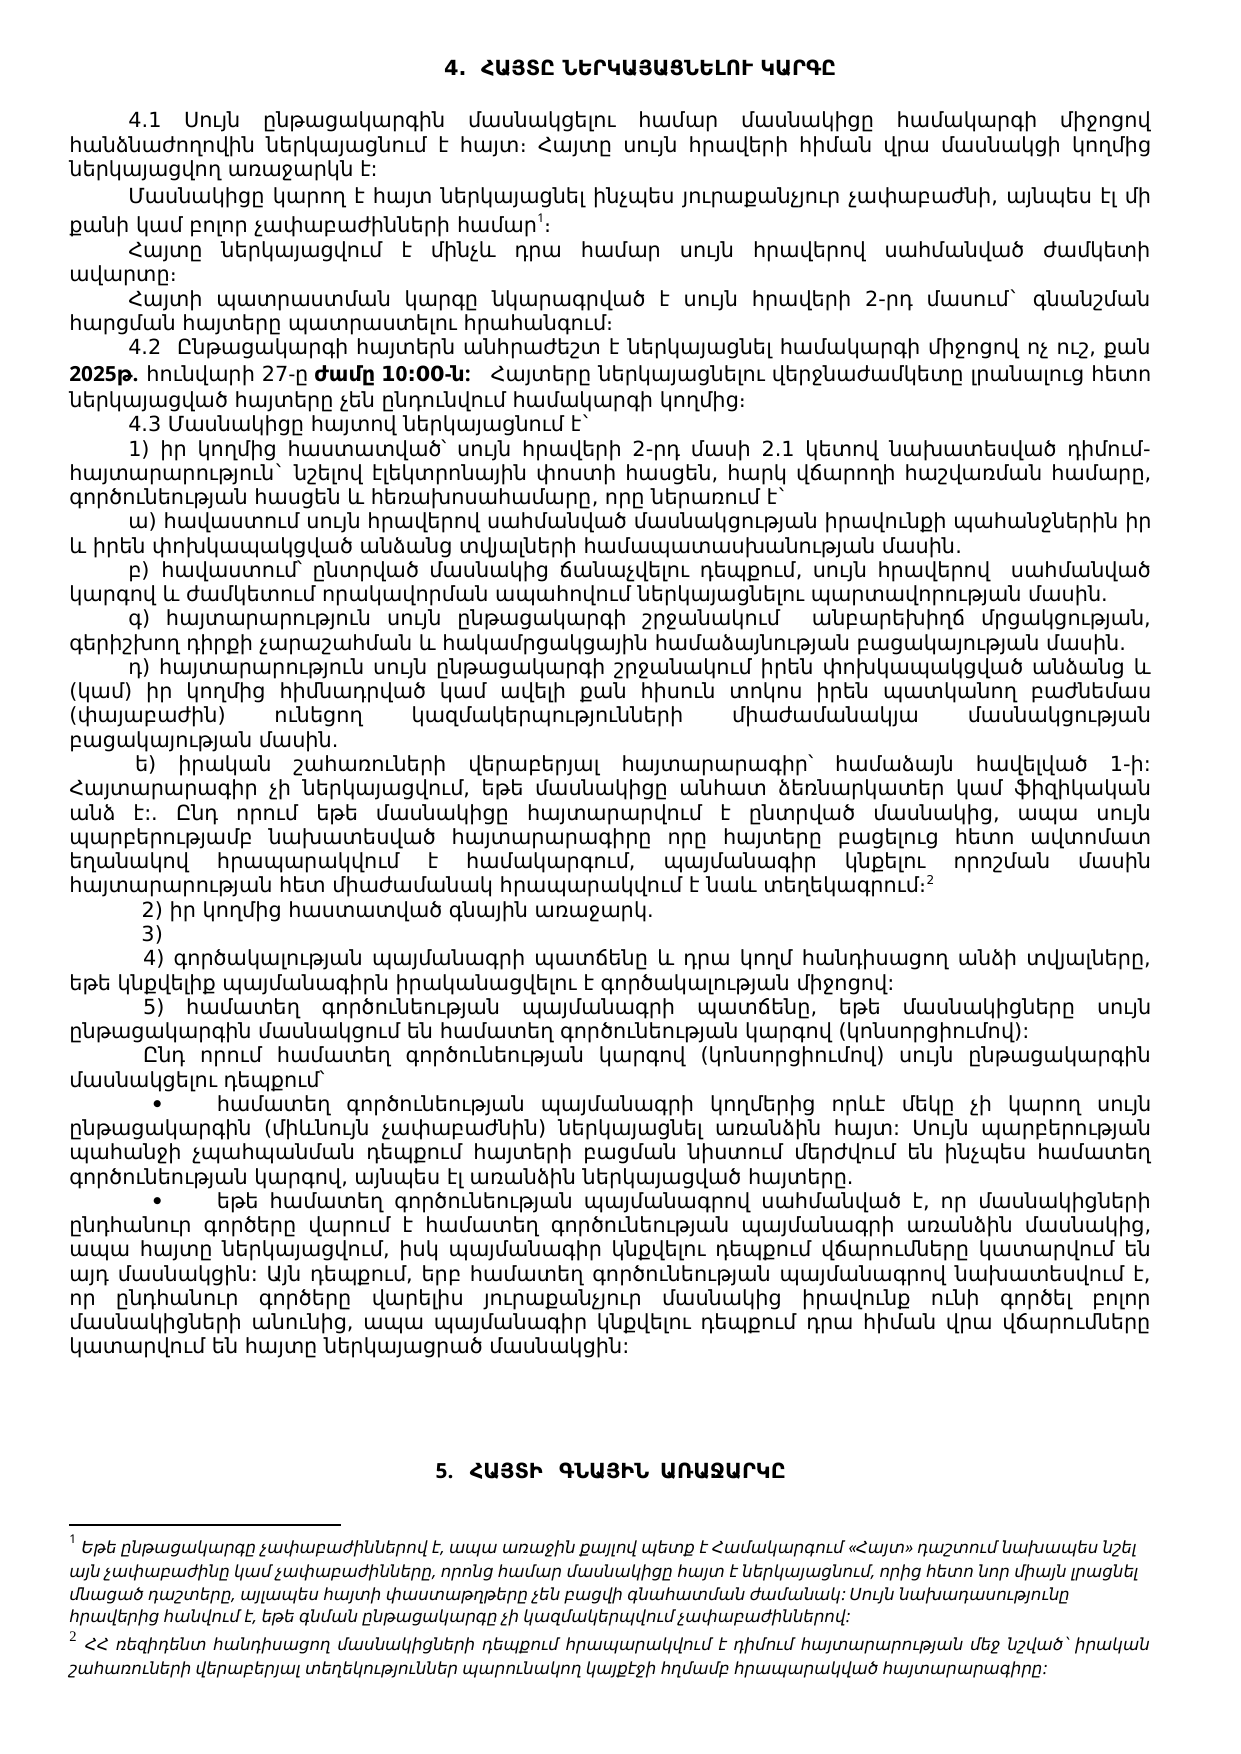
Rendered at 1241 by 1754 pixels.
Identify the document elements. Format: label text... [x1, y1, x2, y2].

text Հայտը ներկայացվում է մինչև դրա համար սույն հրավերով սահմանված ժամկետի ավարտը։ [69, 238, 1152, 287]
text 4) գործակալության պայմանագրի պատճենը և դրա կողմ հանդիսացող անձի տվյալները, եթե կնքվելիք պայմանագիրն իրականացվելու է գործակալության միջոցով: [69, 946, 1152, 995]
text ա) հավաստում սույն հրավերով սահմանված մասնակցության իրավունքի պահանջներին իր և իրեն փոխկապակցված անձանց տվյալների համապատասխանության մասին. [69, 509, 1152, 558]
text 5) համատեղ գործունեության պայմանագրի պատճենը, եթե մասնակիցները սույն ընթացակարգին մասնակցում են համատեղ գործունեության կարգով (կոնսորցիումով): [69, 995, 1152, 1043]
text Ընդ որում համատեղ գործունեության կարգով (կոնսորցիումով) սույն ընթացակարգին մասնակցելու դեպքում՝ [69, 1043, 1152, 1092]
text 3) [69, 922, 1152, 946]
text Հայտի պատրաստման կարգը նկարագրված է սույն հրավերի 2-րդ մասում` գնանշման հարցման հայտերը պատրաստելու հրահանգում։ [69, 287, 1152, 335]
text բ) հավաստում՝ ընտրված մասնակից ճանաչվելու դեպքում, սույն հրավերով սահմանված կարգով և ժամկետում որակավորման ապահովում ներկայացնելու պարտավորության մասին. [69, 558, 1152, 606]
text 4.2 Ընթացակարգի հայտերն անհրաժեշտ է ներկայացնել համակարգի միջոցով ոչ ուշ, քան 2025թ. հունվարի 27-ը ժամը 10:00-ն: Հայտերը ներկայացնելու վերջնաժամկետը լրանալուց հետո ներկայացված հայտերը չեն ընդունվում համակարգի կողմից։ [69, 335, 1152, 412]
list համատեղ գործունեության պայմանագրի կողմերից որևէ մեկը չի կարող սույն ընթացակարգին (միևնույն չափաբաժնին) ներկայացնել առանձին հայտ: Սույն պարբերության պահանջի չպահպանման դեպքում հայտերի բացման նիստում մերժվում են ինչպես համատեղ գործունեության կարգով, այնպես էլ առանձին ներկայացված հայտերը. [69, 1092, 1152, 1189]
text 2) իր կողմից հաստատված գնային առաջարկ. [69, 898, 1152, 922]
list եթե համատեղ գործունեության պայմանագրով սահմանված է, որ մասնակիցների ընդհանուր գործերը վարում է համատեղ գործունեության պայմանագրի առանձին մասնակից, ապա հայտը ներկայացվում, իսկ պայմանագիր կնքվելու դեպքում վճարումները կատարվում են այդ մասնակցին: Այն դեպքում, երբ համատեղ գործունեության պայմանագրով նախատեսվում է, որ ընդհանուր գործերը վարելիս յուրաքանչյուր մասնակից իրավունք ունի գործել բոլոր մասնակիցների անունից, ապա պայմանագիր կնքվելու դեպքում դրա հիման վրա վճարումները կատարվում են հայտը ներկայացրած մասնակցին: [69, 1189, 1152, 1359]
text 4. ՀԱՅՏԸ ՆԵՐԿԱՅԱՑՆԵԼՈՒ ԿԱՐԳԸ [69, 56, 1152, 80]
text 1) իր կողմից հաստատված՝ սույն հրավերի 2-րդ մասի 2.1 կետով նախատեսված դիմում-հայտարարություն` նշելով էլեկտրոնային փոստի հասցեն, հարկ վճարողի հաշվառման համարը, գործունեության հասցեն և հեռախոսահամարը, որը ներառում է` [69, 437, 1152, 509]
text 4.1 Սույն ընթացակարգին մասնակցելու համար մասնակիցը համակարգի միջոցով հանձնաժողովին ներկայացնում է հայտ։ Հայտը սույն հրավերի հիման վրա մասնակցի կողմից ներկայացվող առաջարկն է: [69, 108, 1152, 181]
text դ) հայտարարություն սույն ընթացակարգի շրջանակում իրեն փոխկապակցված անձանց և (կամ) իր կողմից հիմնադրված կամ ավելի քան հիսուն տոկոս իրեն պատկանող բաժնեմաս (փայաբաժին) ունեցող կազմակերպությունների միաժամանակյա մասնակցության բացակայության մասին. [69, 655, 1152, 752]
text Մասնակիցը կարող է հայտ ներկայացնել ինչպես յուրաքանչյուր չափաբաժնի, այնպես էլ մի քանի կամ բոլոր չափաբաժինների համար։ [69, 181, 1152, 238]
text 4.3 Մասնակիցը հայտով ներկայացնում է` [69, 412, 1152, 437]
text գ) հայտարարություն սույն ընթացակարգի շրջանակում անբարեխիղճ մրցակցության, գերիշխող դիրքի չարաշահման և հակամրցակցային համաձայնության բացակայության մասին. [69, 606, 1152, 655]
text ե) իրական շահառուների վերաբերյալ հայտարարագիր՝ համաձայն հավելված 1-ի: Հայտարարագիր չի ներկայացվում, եթե մասնակիցը անհատ ձեռնարկատեր կամ ֆիզիկական անձ է:. Ընդ որում եթե մասնակիցը հայտարարվում է ընտրված մասնակից, ապա սույն պարբերությամբ նախատեսված հայտարարագիրը որը հայտերը բացելուց հետո ավտոմատ եղանակով հրապարակվում է համակարգում, պայմանագիր կնքելու որոշման մասին հայտարարության հետ միաժամանակ հրապարակվում է նաև տեղեկագրում։ [69, 752, 1152, 898]
text 5. ՀԱՅՏԻ ԳՆԱՅԻՆ ԱՌԱՋԱՐԿԸ [69, 1456, 1152, 1484]
